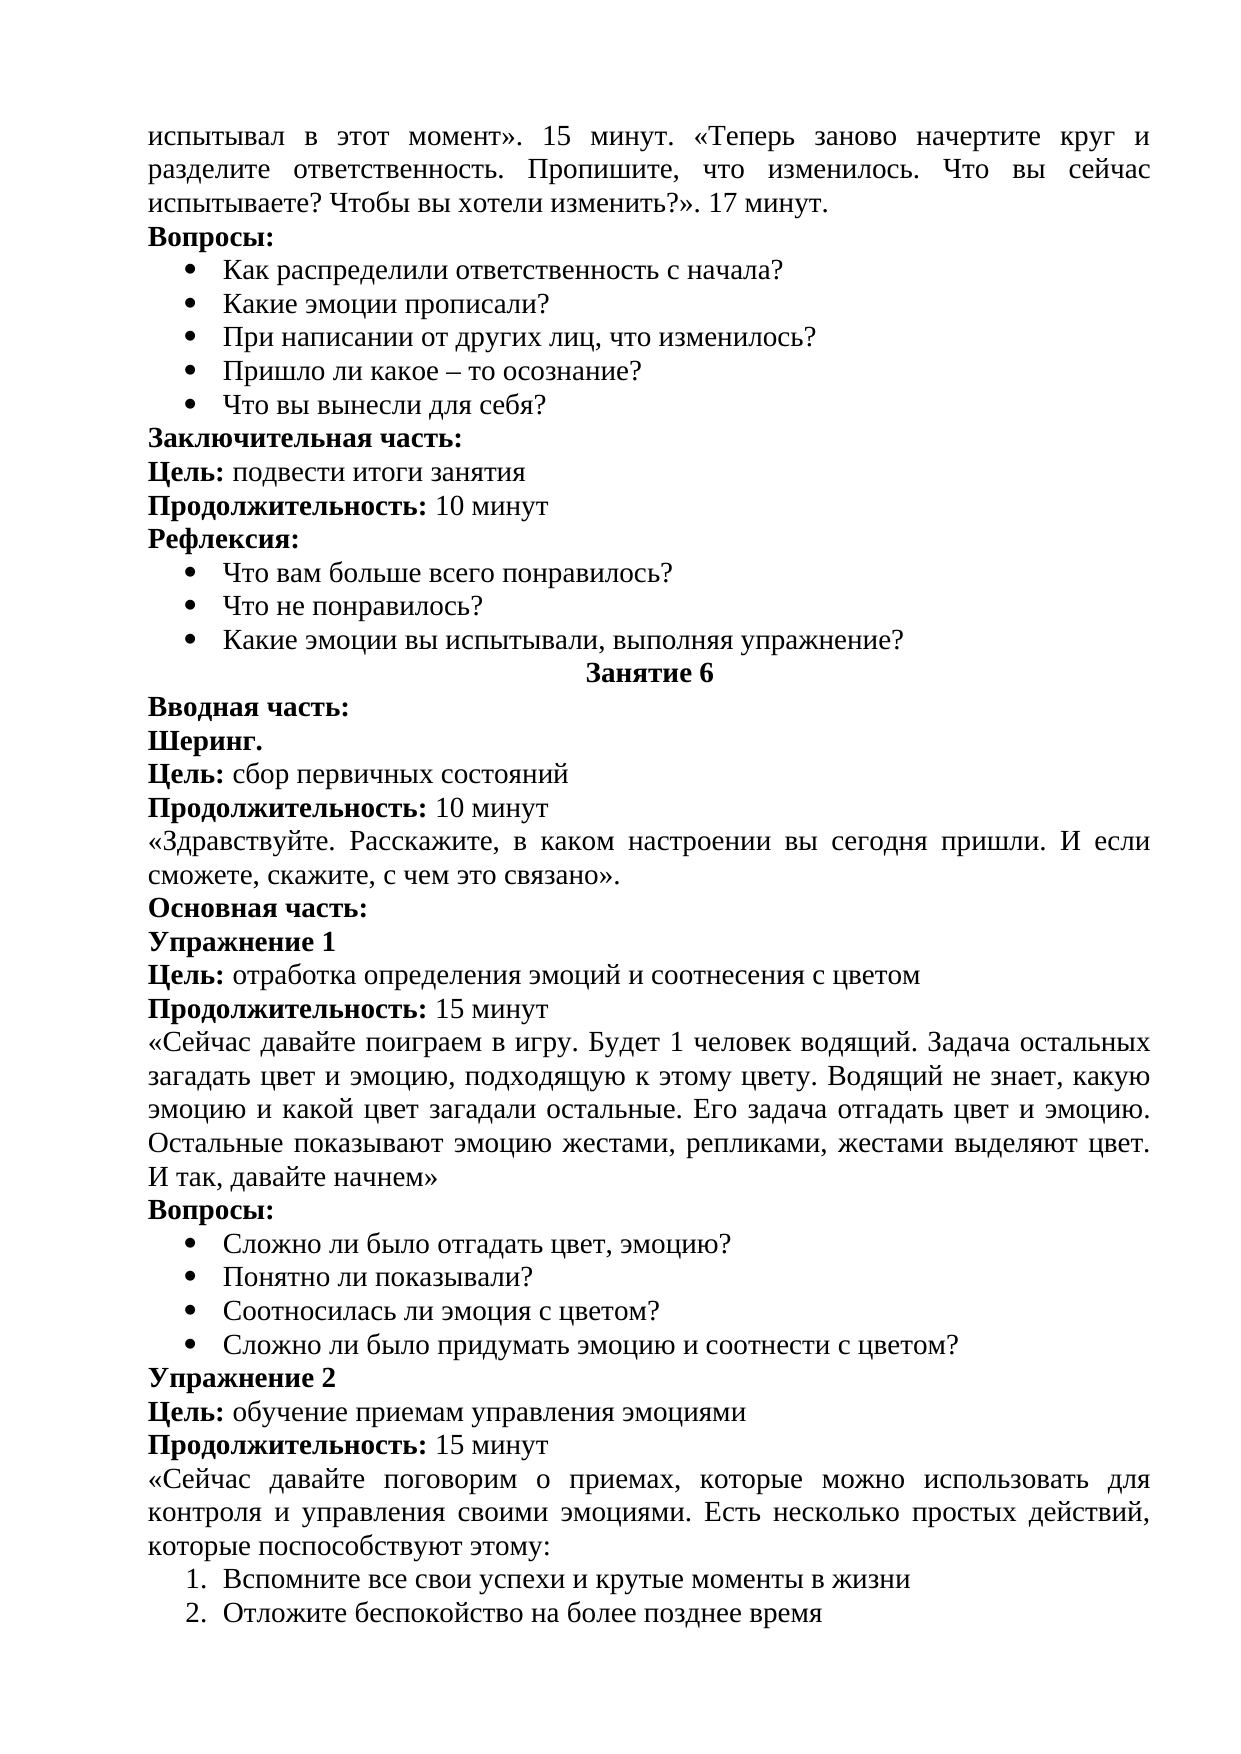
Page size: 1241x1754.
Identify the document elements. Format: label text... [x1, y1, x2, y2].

text Вопросы: [148, 1192, 1152, 1226]
text «Сейчас давайте поговорим о приемах, которые можно использовать для контроля и управления своими эмоциями. Есть несколько простых действий, которые поспособствуют этому: [148, 1461, 1152, 1562]
list Соотносилась ли эмоция с цветом? [185, 1293, 1152, 1327]
text Заключительная часть: [148, 421, 1152, 454]
text Упражнение 1 [148, 924, 1152, 957]
list Сложно ли было придумать эмоцию и соотнести с цветом? [185, 1327, 1152, 1360]
text Продолжительность: 15 минут [148, 1427, 1152, 1461]
list Пришло ли какое – то осознание? [185, 353, 1152, 387]
text Основная часть: [148, 890, 1152, 924]
list При написании от других лиц, что изменилось? [185, 319, 1152, 353]
text Цель: обучение приемам управления эмоциями [148, 1394, 1152, 1427]
text Шеринг. [148, 723, 1152, 756]
text Рефлексия: [148, 521, 1152, 555]
text Продолжительность: 15 минут [148, 991, 1152, 1024]
text Цель: отработка определения эмоций и соотнесения с цветом [148, 957, 1152, 991]
text Упражнение 2 [148, 1360, 1152, 1394]
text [148, 118, 1152, 219]
text Вопросы: [148, 219, 1152, 252]
text Продолжительность: 10 минут [148, 790, 1152, 823]
list Какие эмоции прописали? [185, 286, 1152, 319]
text Вводная часть: [148, 689, 1152, 723]
text «Сейчас давайте поиграем в игру. Будет 1 человек водящий. Задача остальных загадать цвет и эмоцию, подходящую к этому цвету. Водящий не знает, какую эмоцию и какой цвет загадали остальные. Его задача отгадать цвет и эмоцию. Остальные показывают эмоцию жестами, репликами, жестами выделяют цвет. И так, давайте начнем» [148, 1024, 1152, 1192]
list Что вам больше всего понравилось? [185, 555, 1152, 588]
text «Здравствуйте. Расскажите, в каком настроении вы сегодня пришли. И если сможете, скажите, с чем это связано». [148, 823, 1152, 890]
list Понятно ли показывали? [185, 1259, 1152, 1293]
list Что вы вынесли для себя? [185, 387, 1152, 421]
list Что не понравилось? [185, 588, 1152, 622]
list Вспомните все свои успехи и крутые моменты в жизни [185, 1562, 1152, 1595]
text Цель: сбор первичных состояний [148, 756, 1152, 790]
list Отложите беспокойство на более позднее время [185, 1595, 1152, 1629]
list Какие эмоции вы испытывали, выполняя упражнение? [185, 622, 1152, 656]
text Цель: подвести итоги занятия [148, 454, 1152, 488]
list Сложно ли было отгадать цвет, эмоцию? [185, 1226, 1152, 1259]
text Продолжительность: 10 минут [148, 488, 1152, 521]
list Как распределили ответственность с начала? [185, 252, 1152, 286]
text Занятие 6 [148, 656, 1152, 689]
